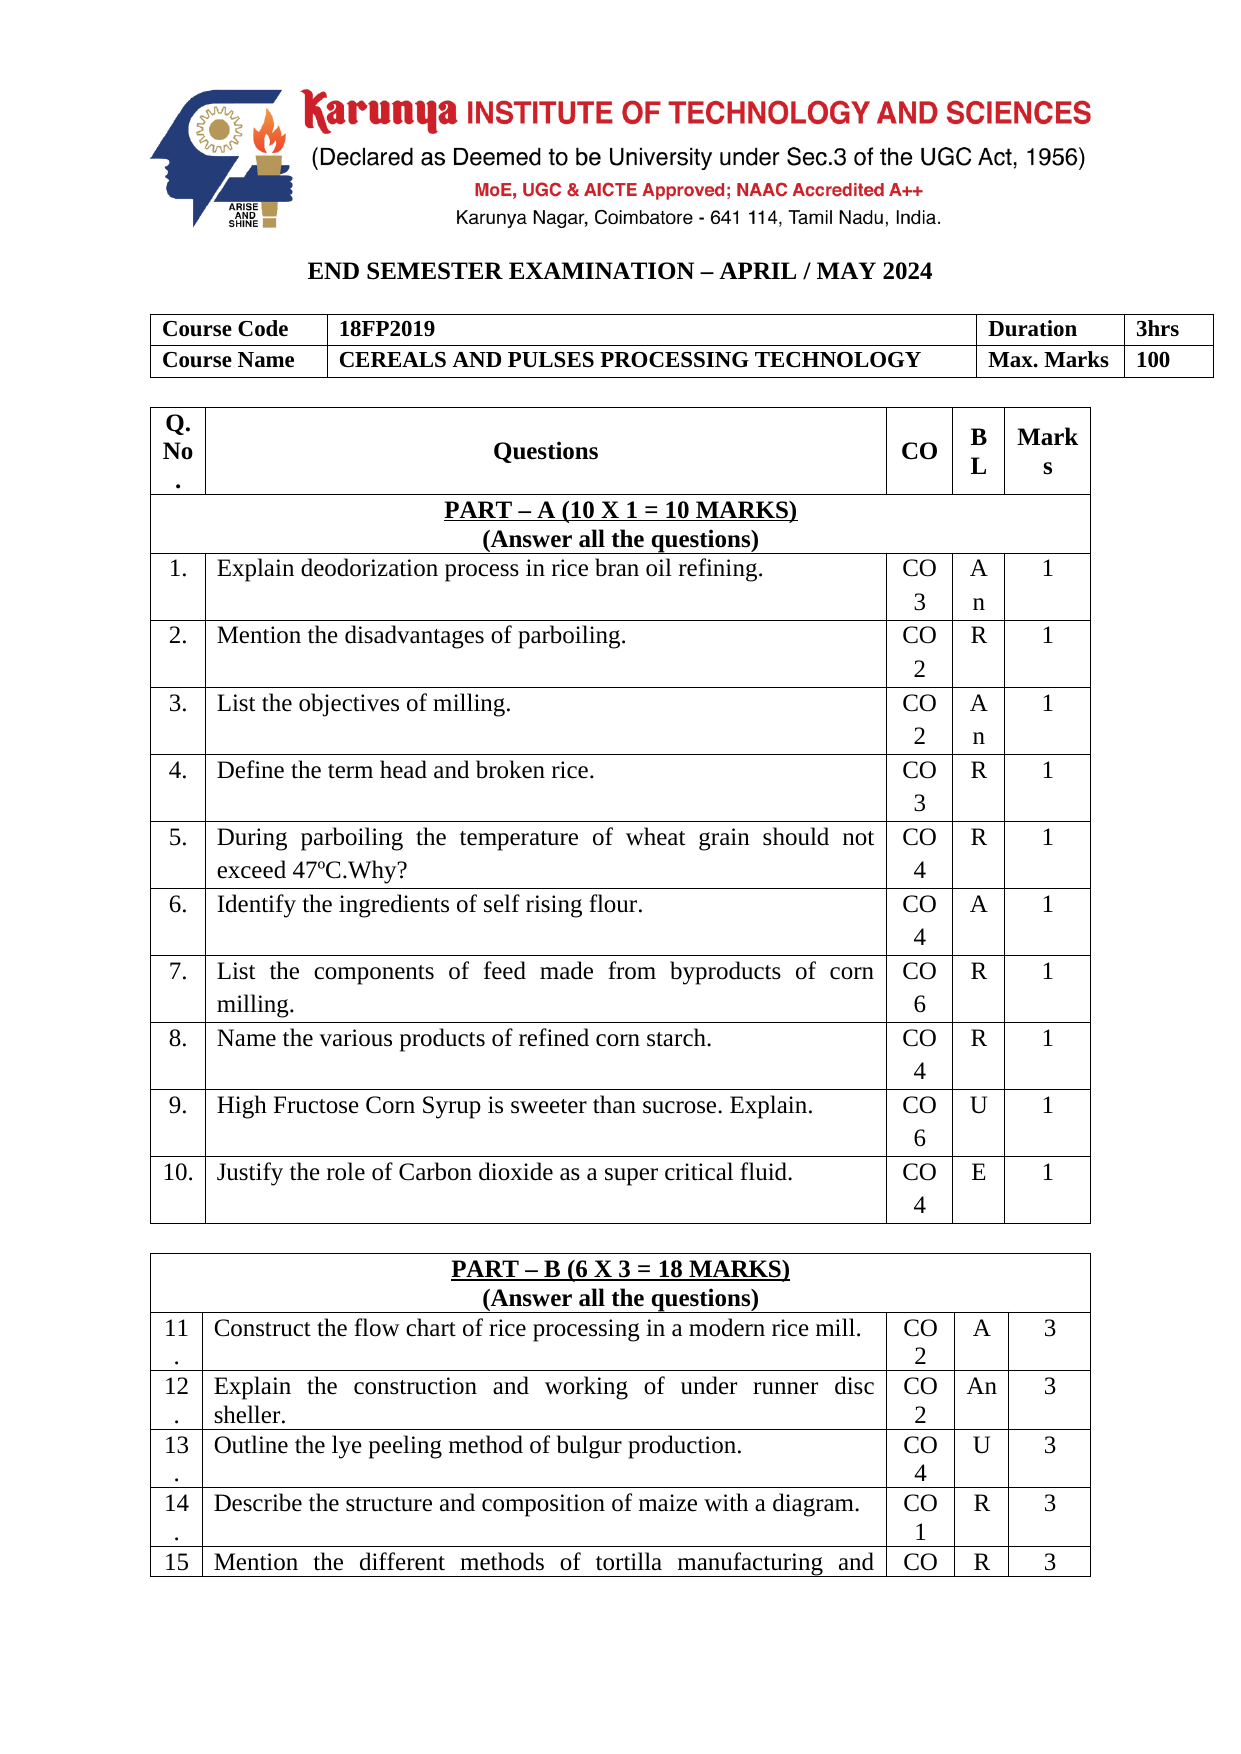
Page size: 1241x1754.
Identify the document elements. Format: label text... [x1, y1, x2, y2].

table_cell E [953, 1157, 1004, 1223]
table_cell 15. [151, 1547, 202, 1576]
table_cell 1 [1005, 889, 1090, 955]
table_cell CO4 [887, 822, 952, 888]
table_cell Justify the role of Carbon dioxide as a super critical fluid. [206, 1157, 886, 1223]
text END SEMESTER EXAMINATION – APRIL / MAY 2024 [150, 256, 1090, 285]
table_cell CO2 [887, 688, 952, 754]
table_header BL [953, 408, 1004, 494]
table_header Marks [1005, 408, 1090, 494]
table_cell 1 [1005, 1090, 1090, 1156]
table_cell 3 [1009, 1547, 1090, 1576]
table_cell R [953, 755, 1004, 821]
table_cell R [953, 822, 1004, 888]
table_cell 1 [1005, 822, 1090, 888]
table_cell Mention the disadvantages of parboiling. [206, 621, 886, 687]
table_cell Outline the lye peeling method of bulgur production. [203, 1430, 886, 1487]
table_cell 3 [1009, 1430, 1090, 1487]
picture [150, 89, 1091, 228]
table_cell CO4 [887, 1023, 952, 1089]
table_cell 100 [1125, 346, 1213, 377]
table_cell 12. [151, 1371, 202, 1429]
table_cell CO2 [887, 621, 952, 687]
table_cell CO3 [887, 554, 952, 619]
table_cell 1 [1005, 956, 1090, 1022]
table_cell 1. [151, 554, 205, 619]
table_cell R [953, 1023, 1004, 1089]
table_header Q. No. [151, 408, 205, 494]
table_header Course Code [151, 315, 327, 345]
table_cell CO6 [887, 1547, 954, 1576]
table_cell A [955, 1313, 1008, 1370]
table_cell R [953, 956, 1004, 1022]
table_cell 10. [151, 1157, 205, 1223]
table_cell 8. [151, 1023, 205, 1089]
table_cell Explain deodorization process in rice bran oil refining. [206, 554, 886, 619]
table_cell High Fructose Corn Syrup is sweeter than sucrose. Explain. [206, 1090, 886, 1156]
table_cell 1 [1005, 755, 1090, 821]
table_cell List the components of feed made from byproducts of corn milling. [206, 956, 886, 1022]
table_cell 11. [151, 1313, 202, 1370]
table_cell 1 [1005, 554, 1090, 619]
table_cell PART – A (10 X 1 = 10 MARKS) (Answer all the questions) [151, 495, 1090, 552]
table_header 18FP2019 [328, 315, 976, 345]
table_cell 14. [151, 1488, 202, 1546]
table_cell 5. [151, 822, 205, 888]
table_cell CO6 [887, 1090, 952, 1156]
table_cell Explain the construction and working of under runner disc sheller. [203, 1371, 886, 1429]
table_cell An [953, 554, 1004, 619]
table_cell Construct the flow chart of rice processing in a modern rice mill. [203, 1313, 886, 1370]
table_header PART – B (6 X 3 = 18 MARKS) (Answer all the questions) [151, 1254, 1090, 1312]
table_header Questions [206, 408, 886, 494]
table_cell CO4 [887, 1157, 952, 1223]
table_cell Name the various products of refined corn starch. [206, 1023, 886, 1089]
table_cell 3 [1009, 1313, 1090, 1370]
table_cell CO4 [887, 889, 952, 955]
table_cell 3 [1009, 1371, 1090, 1429]
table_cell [203, 1547, 886, 1576]
table_header CO [887, 408, 952, 494]
table_cell CO3 [887, 755, 952, 821]
table_cell Max. Marks [977, 346, 1124, 377]
table_cell 9. [151, 1090, 205, 1156]
table_cell CO2 [887, 1313, 954, 1370]
table_cell 1 [1005, 621, 1090, 687]
table_cell 6. [151, 889, 205, 955]
table_cell 1 [1005, 1023, 1090, 1089]
table_cell A [953, 889, 1004, 955]
table_cell U [955, 1430, 1008, 1487]
table_cell An [953, 688, 1004, 754]
table_cell Course Name [151, 346, 327, 377]
table_cell 4. [151, 755, 205, 821]
table_cell CO4 [887, 1430, 954, 1487]
table_cell CO6 [887, 956, 952, 1022]
table_cell Describe the structure and composition of maize with a diagram. [203, 1488, 886, 1546]
table_header Duration [977, 315, 1124, 345]
table_cell 1 [1005, 688, 1090, 754]
table_cell Identify the ingredients of self rising flour. [206, 889, 886, 955]
table_cell An [955, 1371, 1008, 1429]
table_cell Define the term head and broken rice. [206, 755, 886, 821]
table_cell CO1 [887, 1488, 954, 1546]
table_cell U [953, 1090, 1004, 1156]
table_cell 2. [151, 621, 205, 687]
table_cell List the objectives of milling. [206, 688, 886, 754]
table_cell 1 [1005, 1157, 1090, 1223]
table_cell 7. [151, 956, 205, 1022]
table_cell 3 [1009, 1488, 1090, 1546]
table_cell 13. [151, 1430, 202, 1487]
table_cell CO2 [887, 1371, 954, 1429]
table_header 3hrs [1125, 315, 1213, 345]
table_cell R [955, 1488, 1008, 1546]
table_cell R [953, 621, 1004, 687]
table_cell CEREALS AND PULSES PROCESSING TECHNOLOGY [328, 346, 976, 377]
table_cell R [955, 1547, 1008, 1576]
table_cell During parboiling the temperature of wheat grain should not exceed 47ºC.Why? [206, 822, 886, 888]
table_cell 3. [151, 688, 205, 754]
